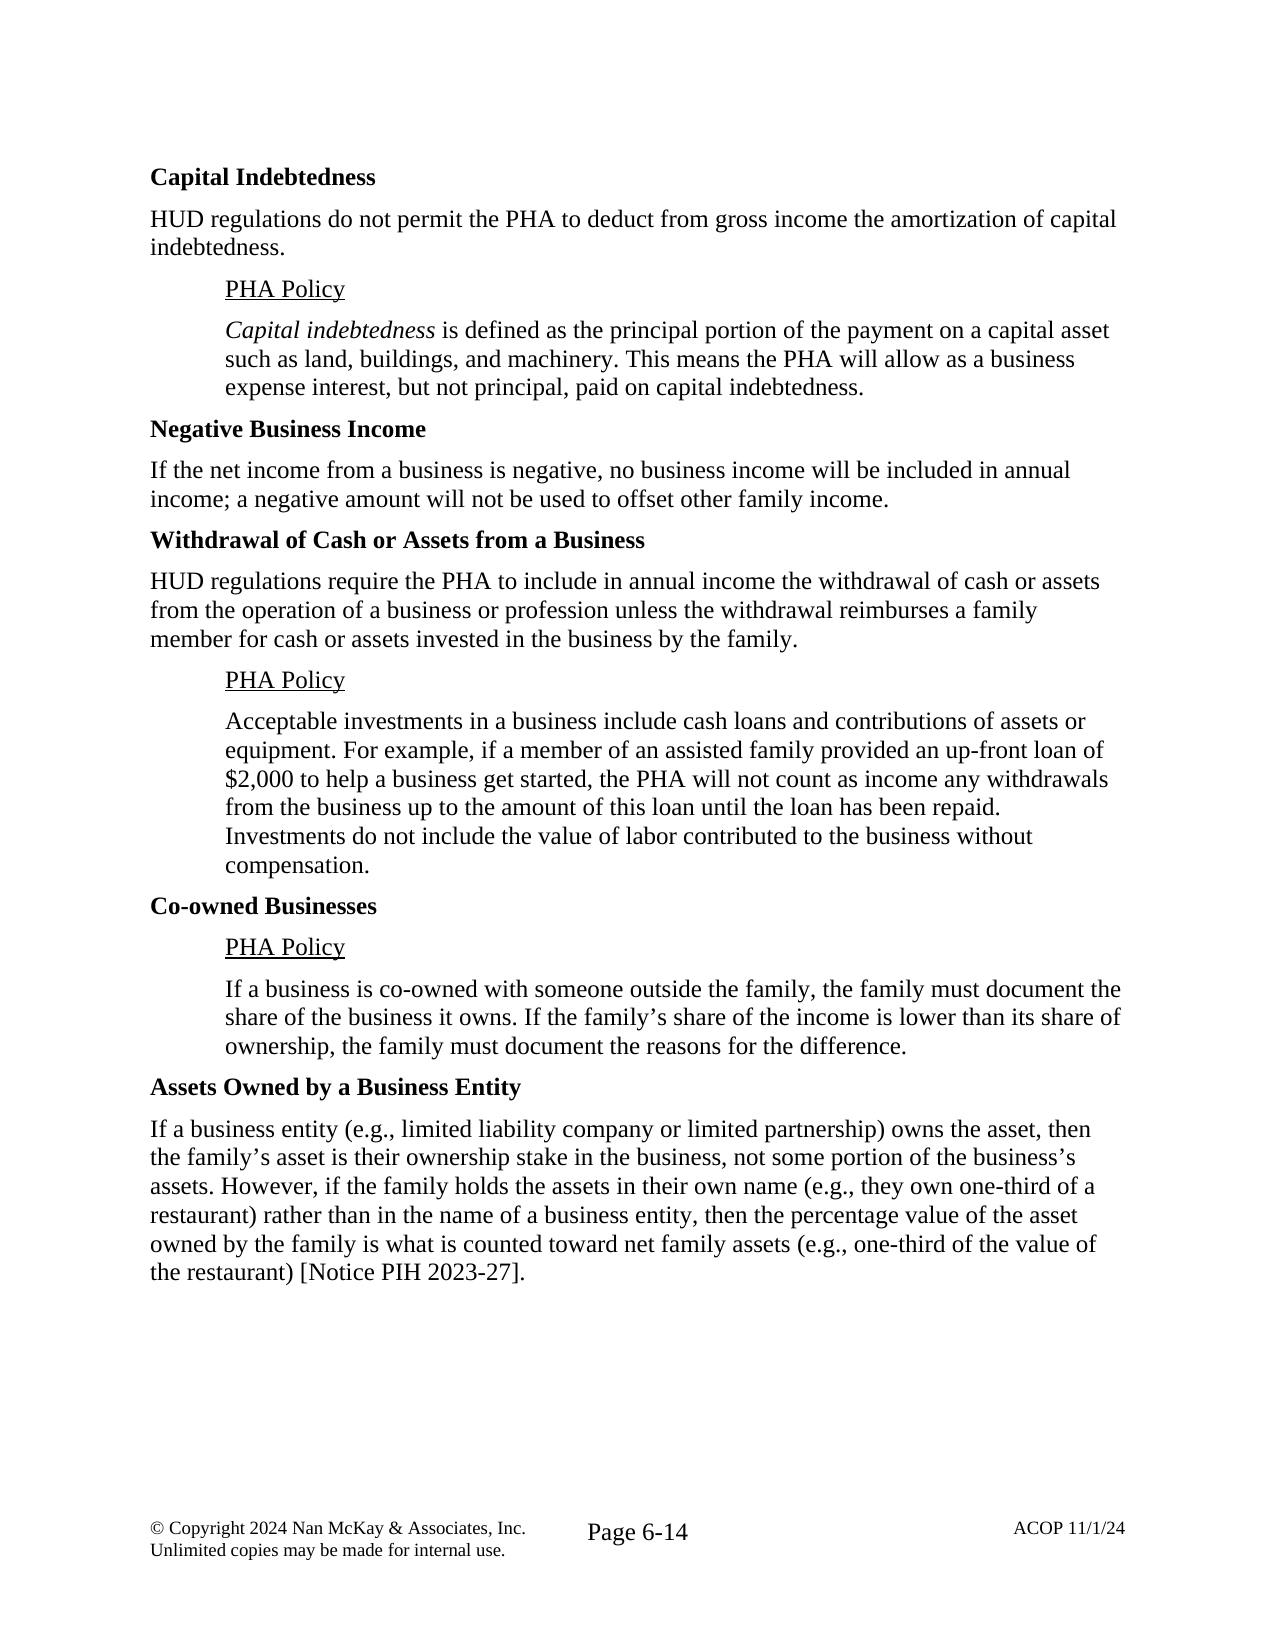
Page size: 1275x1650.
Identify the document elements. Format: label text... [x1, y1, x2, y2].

text Withdrawal of Cash or Assets from a Business [150, 525, 1125, 554]
text Capital indebtedness is defined as the principal portion of the payment on a capital asset such as land, buildings, and machinery. This means the PHA will allow as a business expense interest, but not principal, paid on capital indebtedness. [225, 315, 1125, 401]
text If a business entity (e.g., limited liability company or limited partnership) owns the asset, then the family’s asset is their ownership stake in the business, not some portion of the business’s assets. However, if the family holds the assets in their own name (e.g., they own one-third of a restaurant) rather than in the name of a business entity, then the percentage value of the asset owned by the family is what is counted toward net family assets (e.g., one-third of the value of the restaurant) [Notice PIH 2023-27]. [150, 1114, 1125, 1286]
text PHA Policy [225, 665, 1125, 694]
text HUD regulations require the PHA to include in annual income the withdrawal of cash or assets from the operation of a business or profession unless the withdrawal reimburses a family member for cash or assets invested in the business by the family. [150, 566, 1125, 652]
text HUD regulations do not permit the PHA to deduct from gross income the amortization of capital indebtedness. [150, 204, 1125, 261]
text PHA Policy [225, 932, 1125, 961]
text Co-owned Businesses [150, 891, 1125, 920]
text Negative Business Income [150, 414, 1125, 442]
text PHA Policy [225, 274, 1125, 302]
text If a business is co-owned with someone outside the family, the family must document the share of the business it owns. If the family’s share of the income is lower than its share of ownership, the family must document the reasons for the difference. [225, 974, 1125, 1060]
text Assets Owned by a Business Entity [150, 1072, 1125, 1101]
text If the net income from a business is negative, no business income will be included in annual income; a negative amount will not be used to offset other family income. [150, 455, 1125, 512]
text Acceptable investments in a business include cash loans and contributions of assets or equipment. For example, if a member of an assisted family provided an up-front loan of $2,000 to help a business get started, the PHA will not count as income any withdrawals from the business up to the amount of this loan until the loan has been repaid. Investments do not include the value of labor contributed to the business without compensation. [225, 706, 1125, 879]
text Capital Indebtedness [150, 162, 1125, 191]
